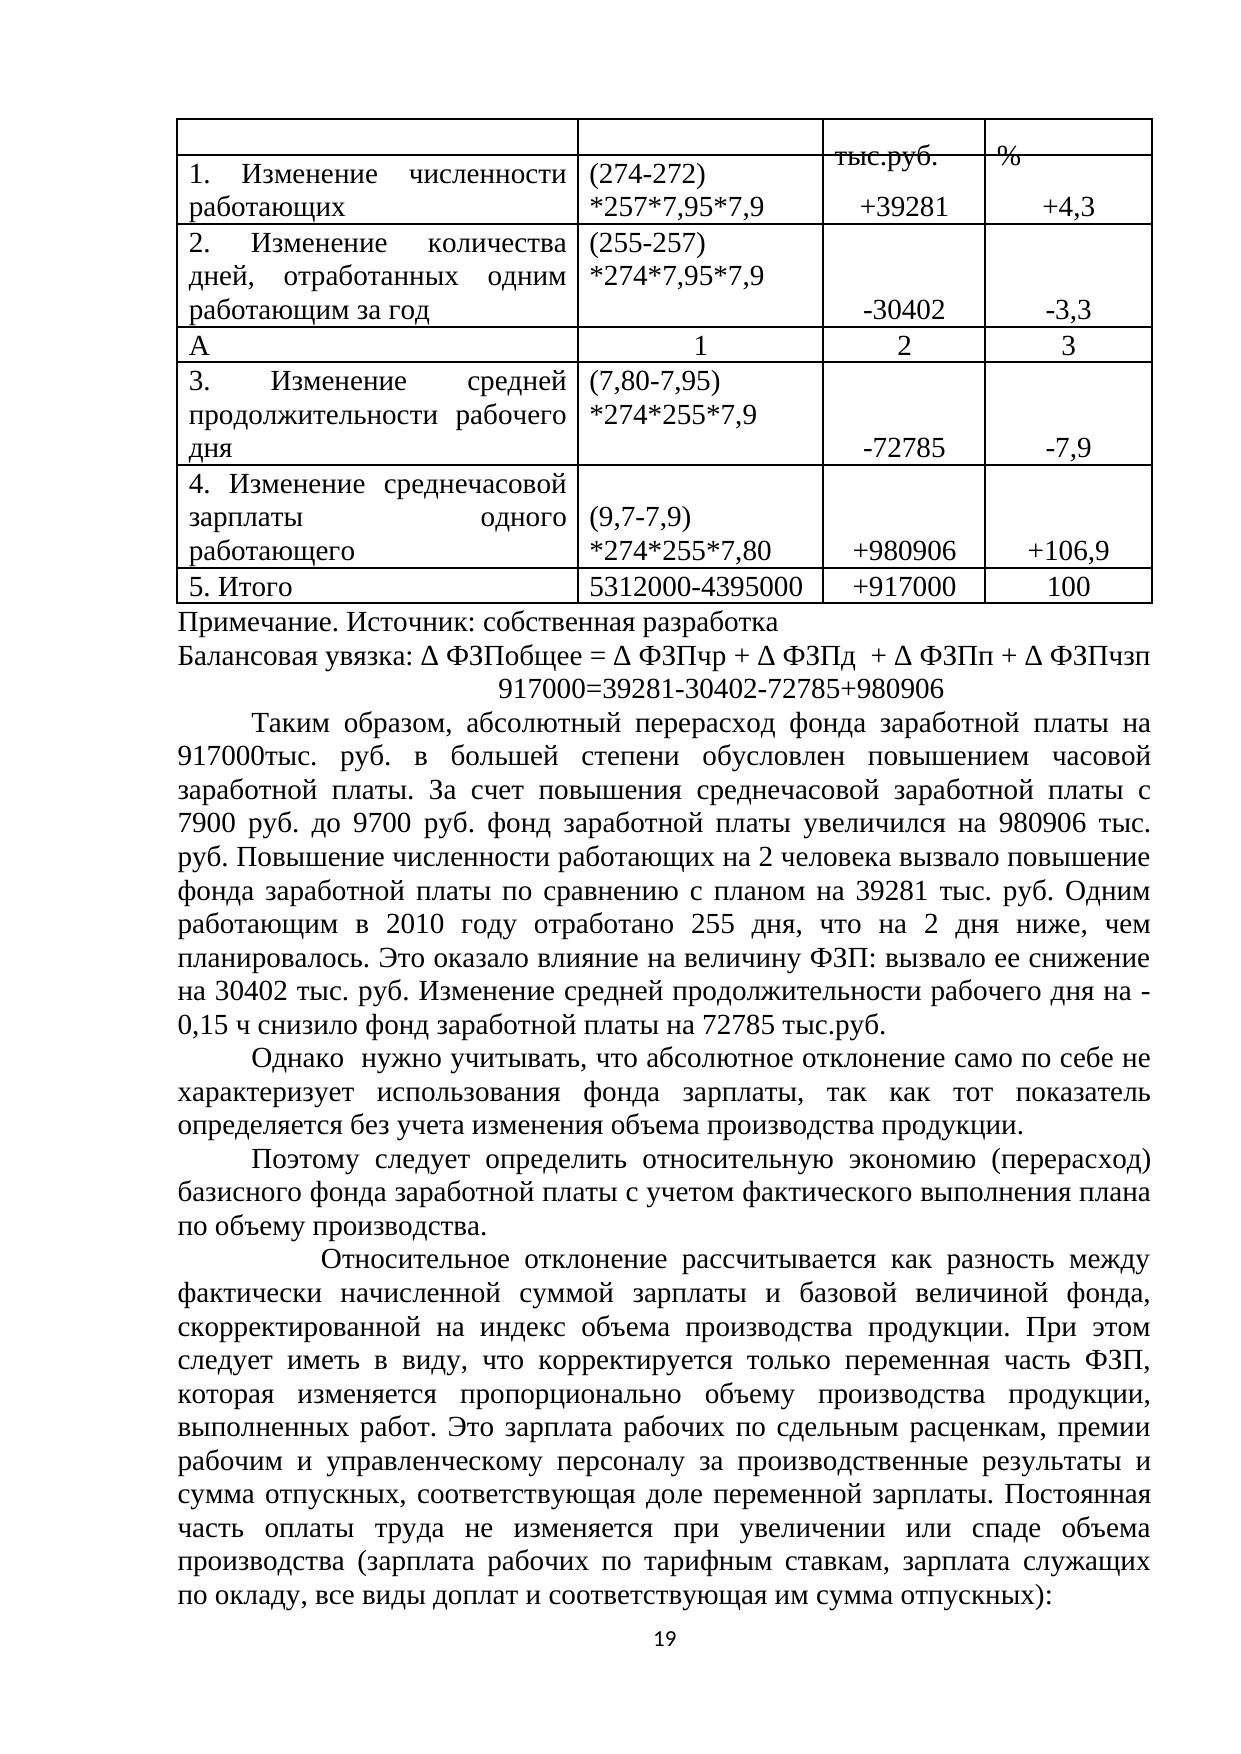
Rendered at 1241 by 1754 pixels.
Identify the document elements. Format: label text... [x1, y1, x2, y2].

table_cell 3. Изменение средней продолжительности рабочего дня [178, 363, 577, 464]
table_cell А [178, 328, 577, 361]
table_cell -7,9 [986, 363, 1151, 464]
table_cell (9,7-7,9) *274*255*7,80 [579, 466, 822, 567]
table_cell 1 [579, 328, 822, 361]
text Поэтому следует определить относительную экономию (перерасход) базисного фонда заработной платы с учетом фактического выполнения плана по объему производства. [177, 1141, 1152, 1242]
table_cell +917000 [824, 569, 984, 602]
table_cell (7,80-7,95) *274*255*7,9 [579, 363, 822, 464]
table_cell 2 [824, 328, 984, 361]
table_cell 5312000-4395000 [579, 569, 822, 602]
table_cell -3,3 [986, 225, 1151, 326]
table_cell 2. Изменение количества дней, отработанных одним работающим за год [178, 225, 577, 326]
table_cell 100 [986, 569, 1151, 602]
text Однако нужно учитывать, что абсолютное отклонение само по себе не характеризует использования фонда зарплаты, так как тот показатель определяется без учета изменения объема производства продукции. [177, 1040, 1152, 1141]
table_cell 1. Изменение численности работающих [178, 156, 577, 223]
text 917000=39281-30402-72785+980906 [177, 671, 1152, 705]
table_cell 3 [986, 328, 1151, 361]
table_cell -30402 [824, 225, 984, 326]
table_cell 4. Изменение среднечасовой зарплаты одного работающего [178, 466, 577, 567]
text Относительное отклонение рассчитывается как разность между фактически начисленной суммой зарплаты и базовой величиной фонда, скорректированной на индекс объема производства продукции. При этом следует иметь в виду, что корректируется только переменная часть ФЗП, которая изменяется пропорционально объему производства продукции, выполненных работ. Это зарплата рабочих по сдельным расценкам, премии рабочим и управленческому персоналу за производственные результаты и сумма отпускных, соответствующая доле переменной зарплаты. Постоянная часть оплаты труда не изменяется при увеличении или спаде объема производства (зарплата рабочих по тарифным ставкам, зарплата служащих по окладу, все виды доплат и соответствующая им сумма отпускных): [177, 1242, 1152, 1611]
table_cell +4,3 [986, 156, 1151, 223]
table_cell (274-272) *257*7,95*7,9 [579, 156, 822, 223]
text Таким образом, абсолютный перерасход фонда заработной платы на 917000тыс. руб. в большей степени обусловлен повышением часовой заработной платы. За счет повышения среднечасовой заработной платы с 7900 руб. до 9700 руб. фонд заработной платы увеличился на 980906 тыс. руб. Повышение численности работающих на 2 человека вызвало повышение фонда заработной платы по сравнению с планом на 39281 тыс. руб. Одним работающим в 2010 году отработано 255 дня, что на 2 дня ниже, чем планировалось. Это оказало влияние на величину ФЗП: вызвало ее снижение на 30402 тыс. руб. Изменение средней продолжительности рабочего дня на -0,15 ч снизило фонд заработной платы на 72785 тыс.руб. [177, 705, 1152, 1040]
table_cell 5. Итого [178, 569, 577, 602]
text Балансовая увязка: ∆ ФЗПобщее = ∆ ФЗПчр + ∆ ФЗПд + ∆ ФЗПп + ∆ ФЗПчзп [177, 638, 1152, 671]
table_cell +106,9 [986, 466, 1151, 567]
table_cell +980906 [824, 466, 984, 567]
table_cell (255-257) *274*7,95*7,9 [579, 225, 822, 326]
table_cell -72785 [824, 363, 984, 464]
text Примечание. Источник: собственная разработка [177, 604, 1152, 638]
table_cell +39281 [824, 156, 984, 223]
